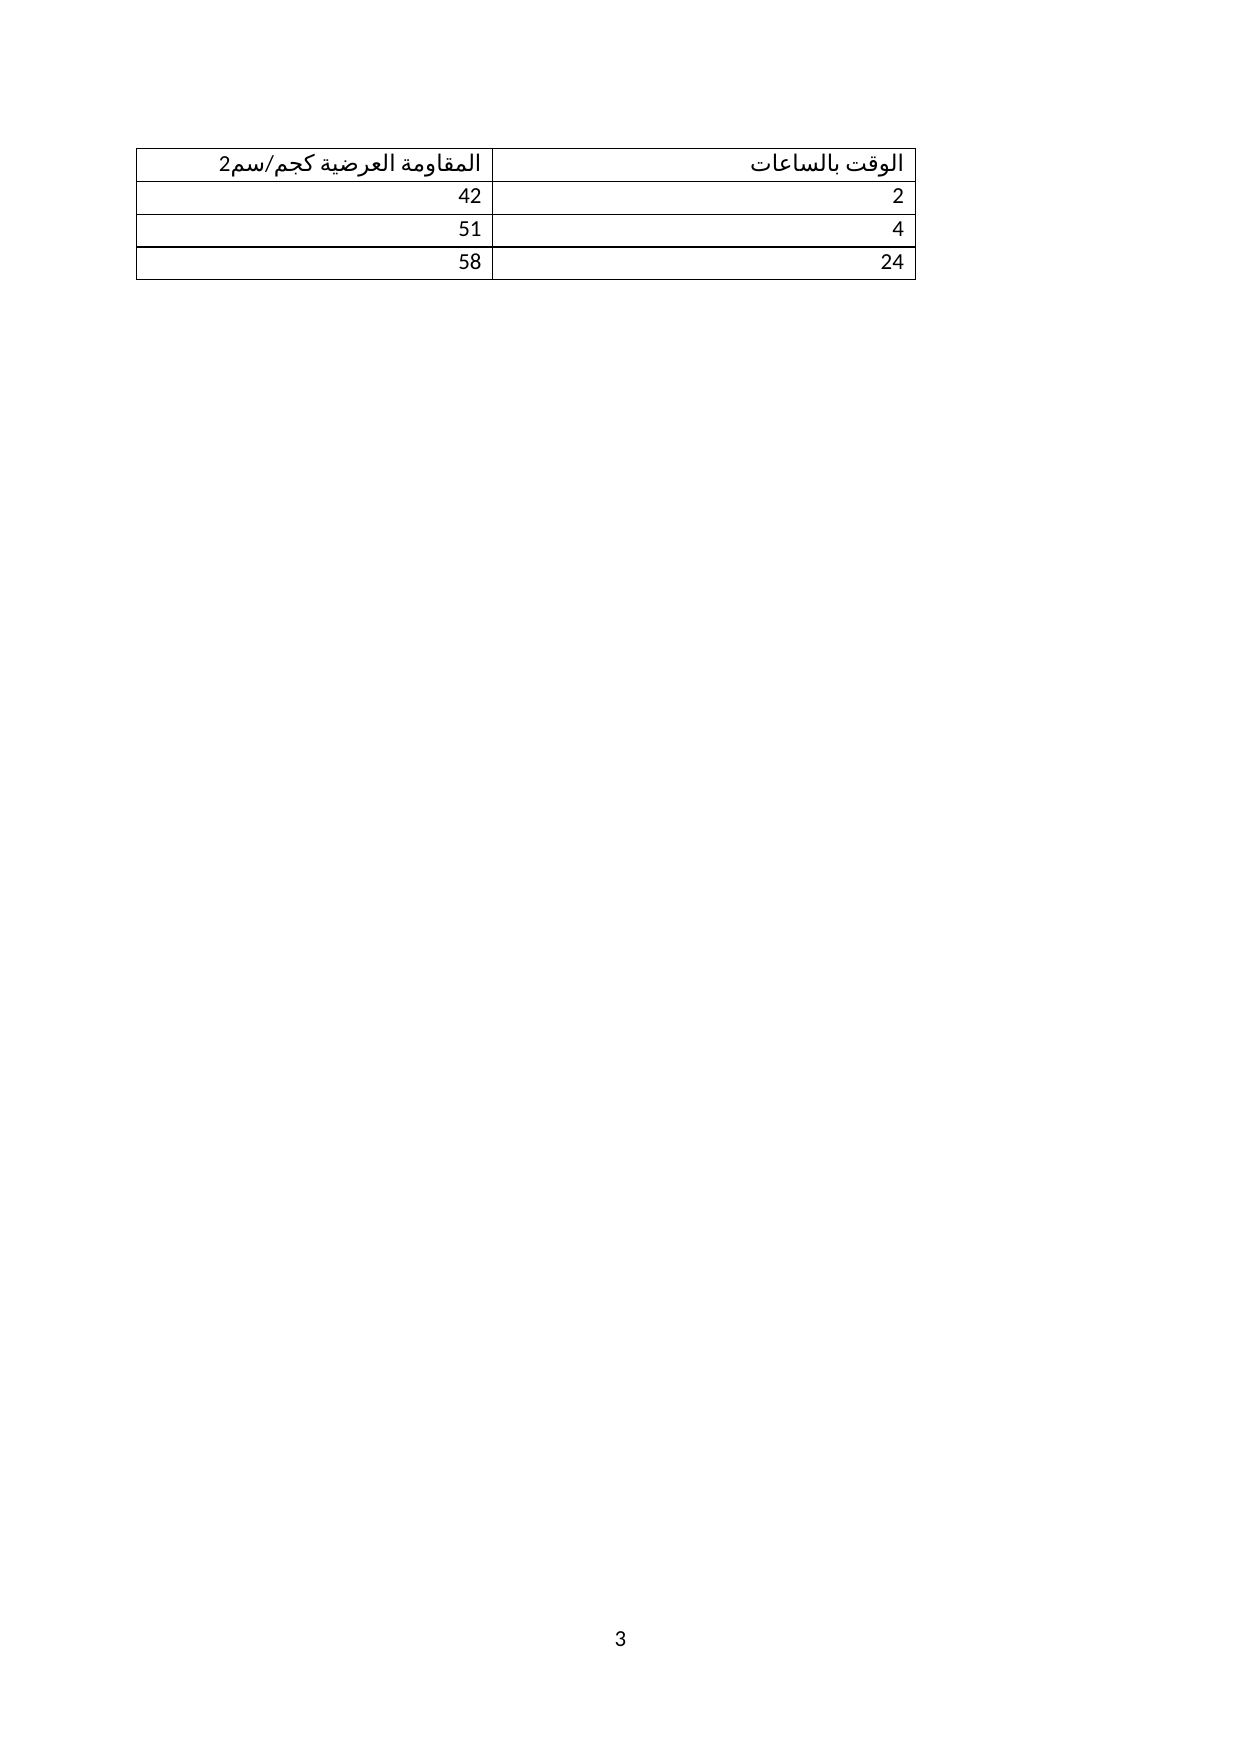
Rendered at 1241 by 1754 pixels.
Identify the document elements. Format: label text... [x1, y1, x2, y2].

table_cell 42 [137, 182, 492, 213]
table_cell 24 [493, 248, 915, 279]
table_header الوقت بالساعات [493, 149, 915, 181]
table_cell 2 [493, 182, 915, 213]
table_cell 51 [137, 215, 492, 246]
table_cell 58 [137, 248, 492, 279]
table_cell 4 [493, 215, 915, 246]
table_header المقاومة العرضية كجم/سم2 [137, 149, 492, 181]
